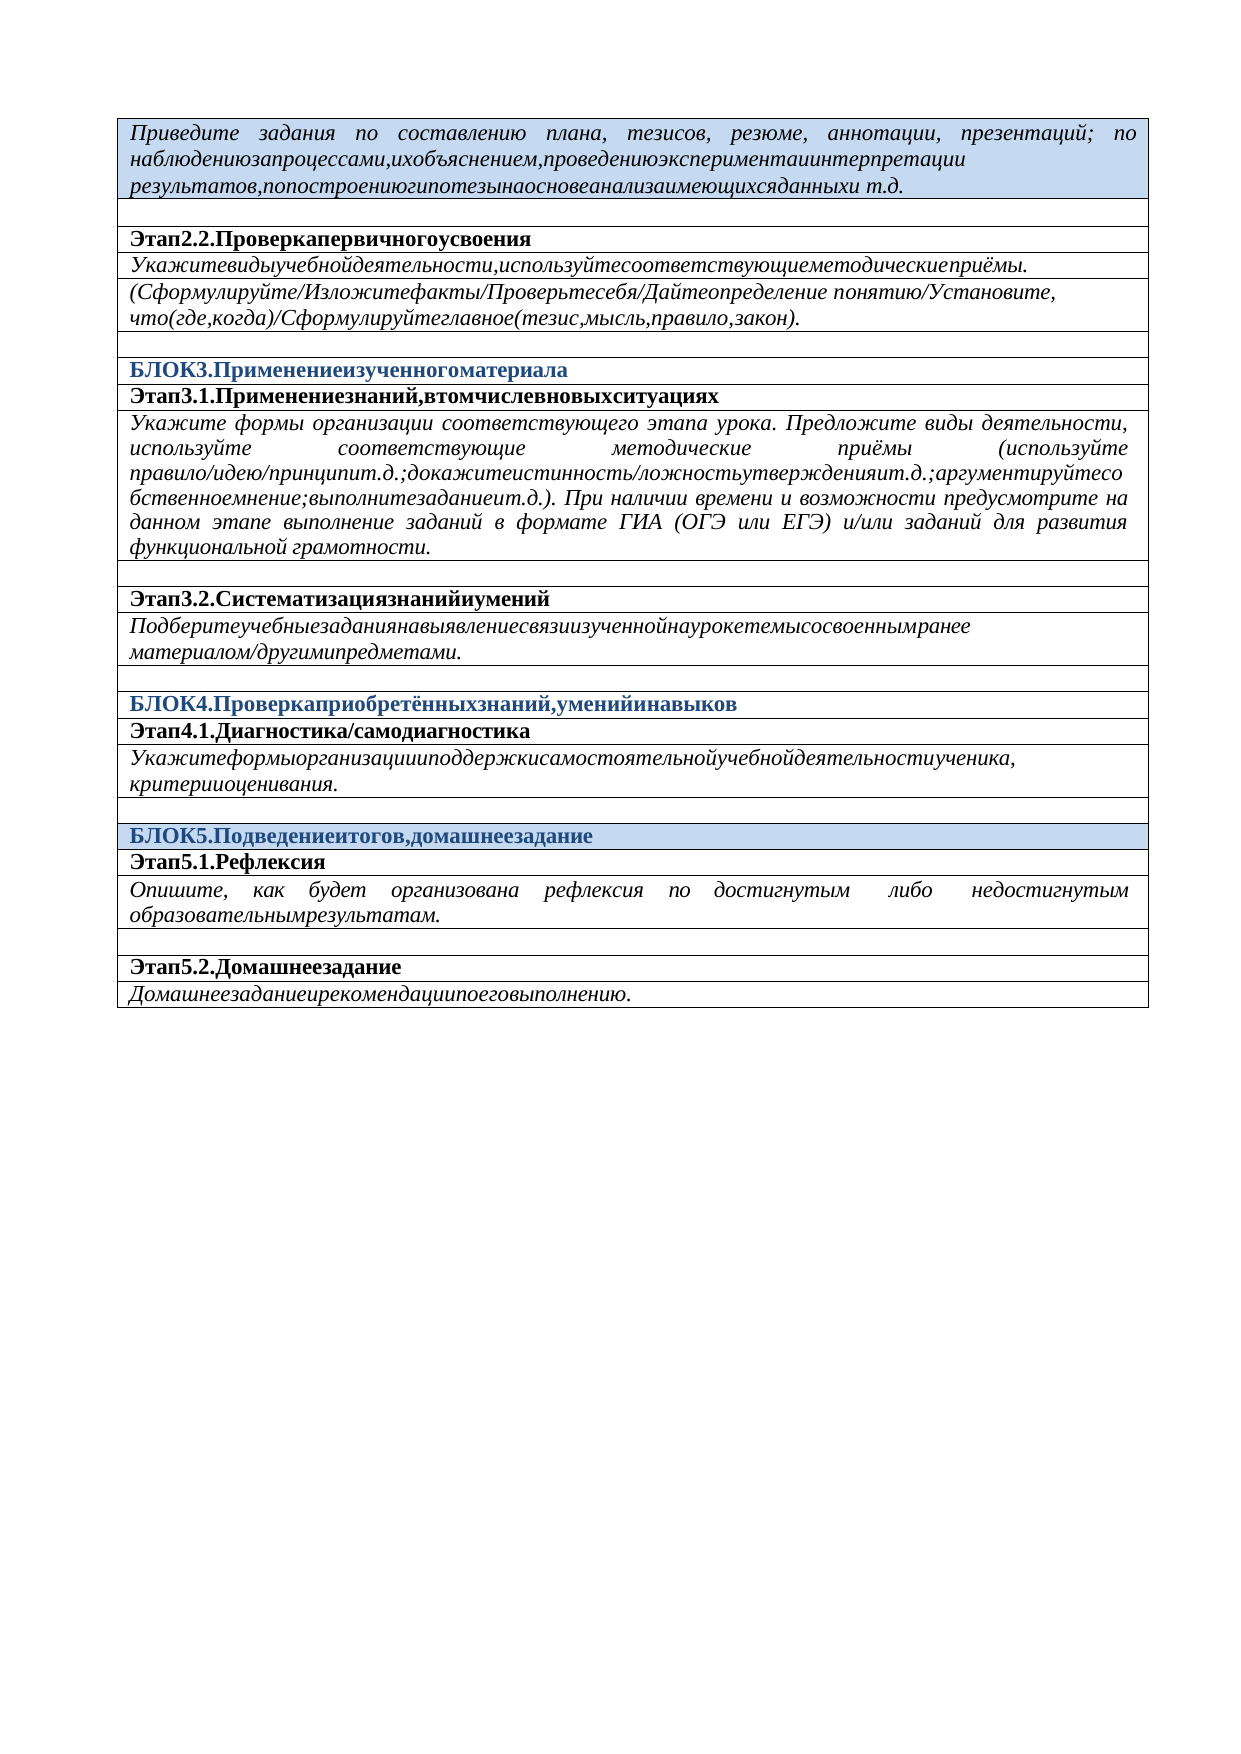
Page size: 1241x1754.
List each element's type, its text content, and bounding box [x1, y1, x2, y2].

table_cell [118, 798, 1148, 823]
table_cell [118, 119, 1148, 198]
table_cell БЛОК4.Проверкаприобретённыхзнаний,уменийинавыков [118, 692, 1148, 717]
table_cell Этап5.2.Домашнеезадание [118, 956, 1148, 981]
table_cell [118, 199, 1148, 226]
table_cell Этап3.2.Систематизациязнанийиумений [118, 587, 1148, 612]
table_cell (Сформулируйте/Изложитефакты/Проверьтесебя/Дайтеопределение понятию/Установите, что(где,когда)/Сформулируйтеглавное(тезис,мысль,правило,закон). [118, 279, 1148, 331]
table_cell Этап5.1.Рефлексия [118, 850, 1148, 875]
table_cell [118, 561, 1148, 586]
table_cell Укажитеформыорганизациииподдержкисамостоятельнойучебнойдеятельностиученика, критерииоценивания. [118, 745, 1148, 797]
table_cell БЛОК3.Применениеизученногоматериала [118, 358, 1148, 383]
table_cell Этап3.1.Применениезнаний,втомчислевновыхситуациях [118, 385, 1148, 410]
table_cell Этап2.2.Проверкапервичногоусвоения [118, 227, 1148, 252]
table_cell [118, 929, 1148, 954]
table_cell Укажите формы организации соответствующего этапа урока. Предложите виды деятельности, используйте соответствующие методические приёмы (используйте правило/идею/принципит.д.;докажитеистинность/ложностьутвержденияит.д.;аргументируйтесобственноемнение;выполнитезаданиеит.д.). При наличии времени и возможности предусмотрите на данном этапе выполнение заданий в формате ГИА (ОГЭ или ЕГЭ) и/или заданий для развития функциональной грамотности. [118, 411, 1148, 559]
table_cell Укажитевидыучебнойдеятельности,используйтесоответствующиеметодическиеприёмы. [118, 253, 1148, 278]
table_cell Этап4.1.Диагностика/самодиагностика [118, 719, 1148, 744]
table_cell Домашнеезаданиеирекомендациипоеговыполнению. [118, 982, 1148, 1007]
table_cell БЛОК5.Подведениеитогов,домашнеезадание [118, 824, 1148, 849]
table_cell [118, 666, 1148, 691]
table_cell Опишите, как будет организована рефлексия по достигнутым либо недостигнутым образовательнымрезультатам. [118, 876, 1148, 928]
table_cell Подберитеучебныезаданиянавыявлениесвязиизученнойнаурокетемысосвоеннымранее материалом/другимипредметами. [118, 613, 1148, 665]
table_cell [118, 332, 1148, 357]
